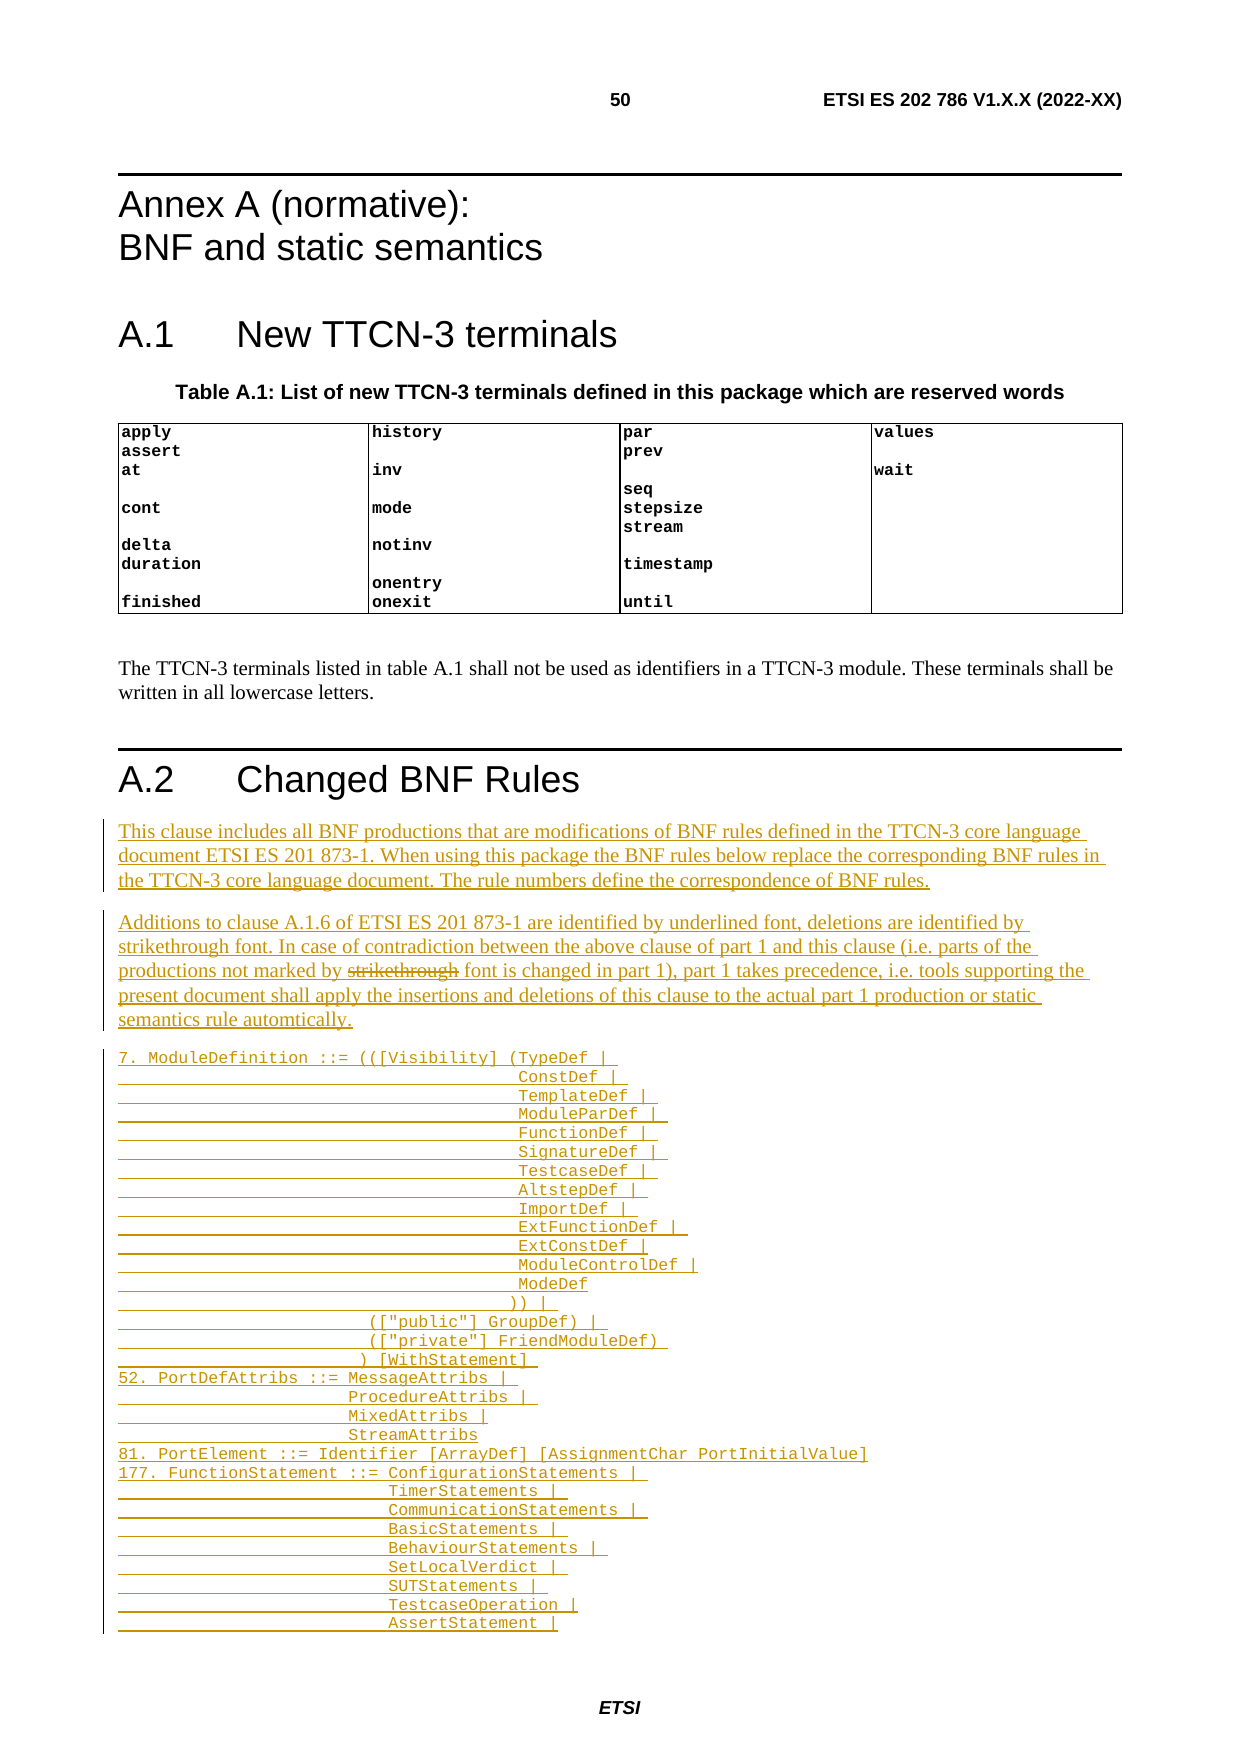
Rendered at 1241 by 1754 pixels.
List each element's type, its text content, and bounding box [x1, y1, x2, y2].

subtitle A.1 New TTCN-3 terminals [118, 303, 1122, 355]
table_header values wait [872, 424, 1122, 612]
subtitle Annex A (normative): BNF and static semantics [118, 176, 1122, 268]
table_header par prev seq stepsize stream timestamp until [621, 424, 871, 612]
subtitle A.2 Changed BNF Rules [118, 751, 1122, 801]
table_header history inv mode notinv onentry onexit [369, 424, 619, 612]
text Table A.1: List of new TTCN-3 terminals defined in this package which are reserved words [118, 380, 1122, 404]
text The TTCN-3 terminals listed in table A.1 shall not be used as identifiers in a TTCN-3 module. These terminals shall be written in all lowercase letters. [118, 656, 1122, 704]
table_header apply assert at cont delta duration finished [119, 424, 368, 612]
